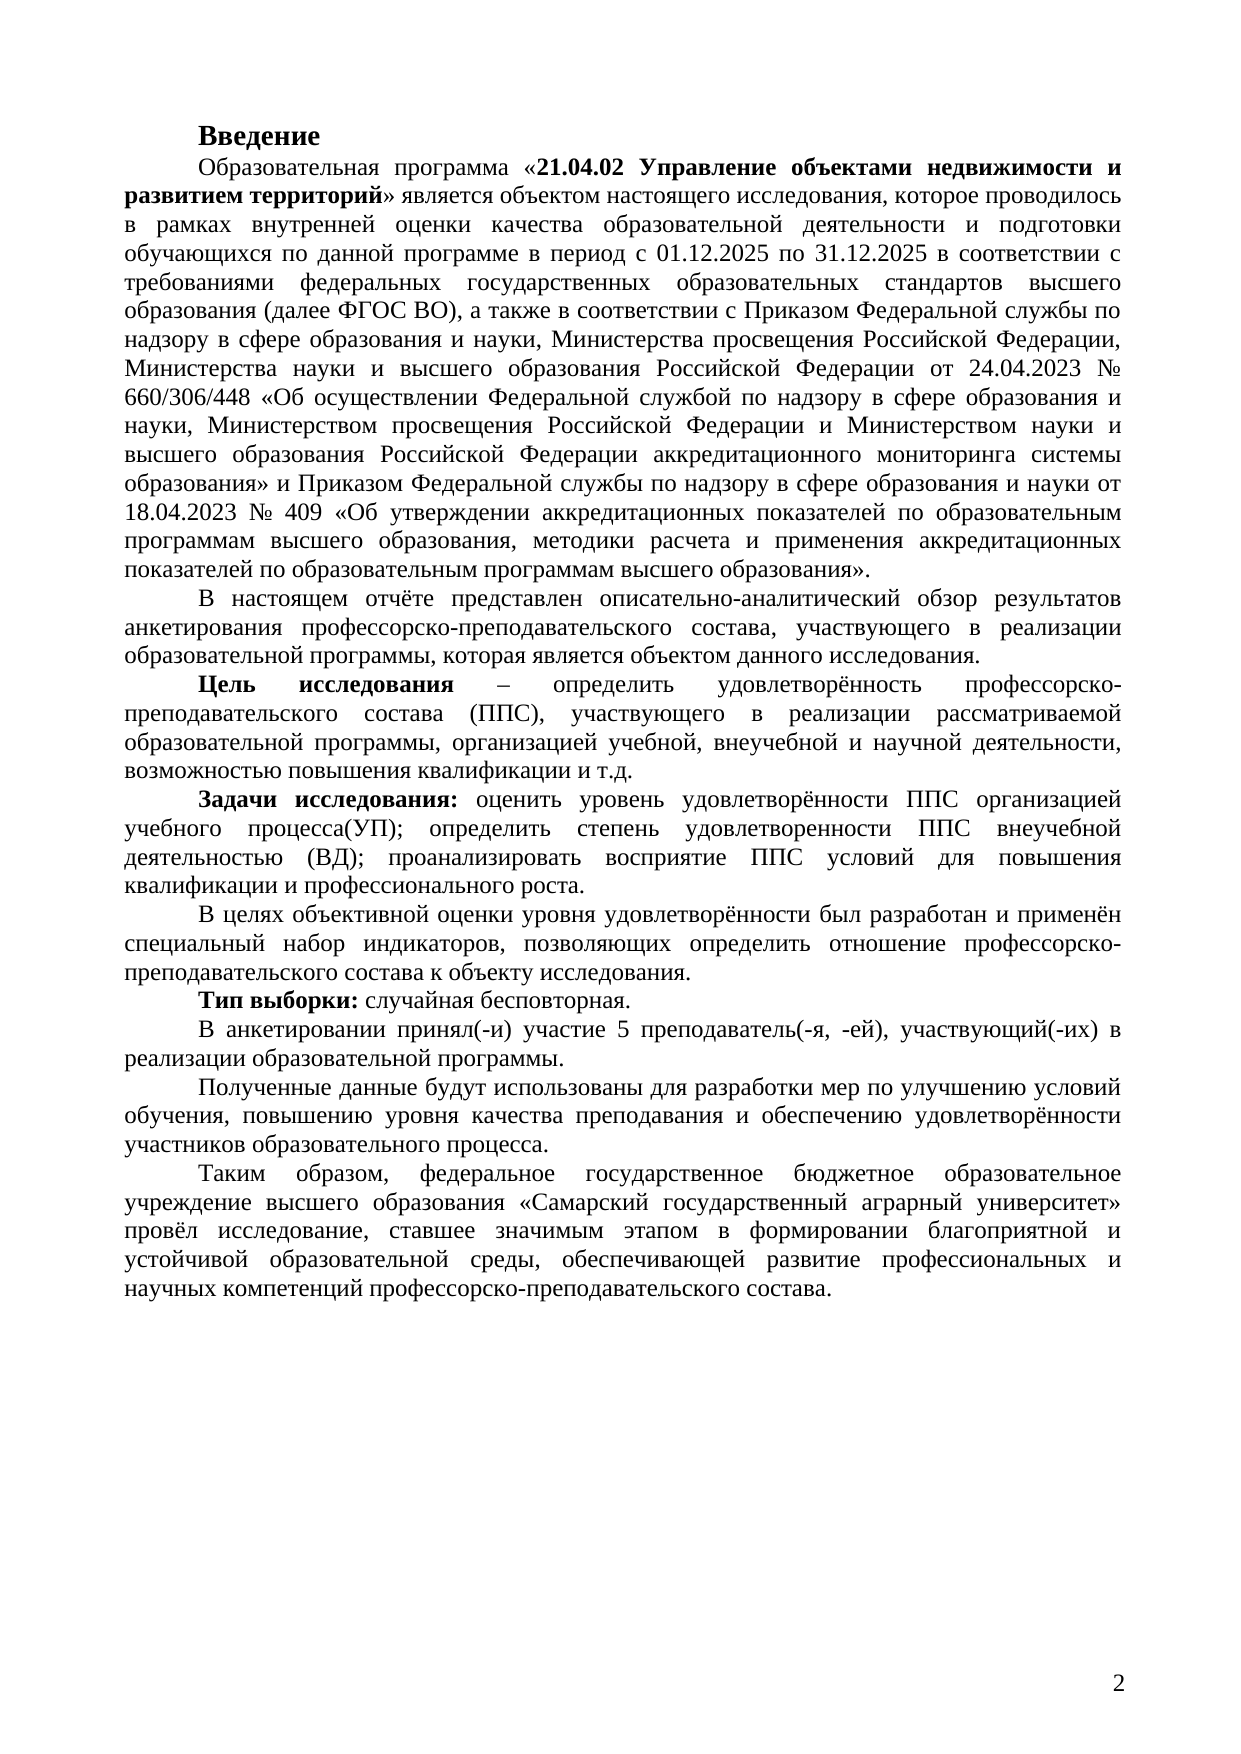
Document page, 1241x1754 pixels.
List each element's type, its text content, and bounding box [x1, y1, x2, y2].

text Полученные данные будут использованы для разработки мер по улучшению условий обучения, повышению уровня качества преподавания и обеспечению удовлетворённости участников образовательного процесса. [124, 1072, 1122, 1158]
text Тип выборки: случайная бесповторная. [124, 985, 1122, 1014]
text В целях объективной оценки уровня удовлетворённости был разработан и применён специальный набор индикаторов, позволяющих определить отношение профессорско-преподавательского состава к объекту исследования. [124, 899, 1122, 985]
text В настоящем отчёте представлен описательно-аналитический обзор результатов анкетирования профессорско-преподавательского состава, участвующего в реализации образовательной программы, которая является объектом данного исследования. [124, 583, 1122, 669]
text Таким образом, федеральное государственное бюджетное образовательное учреждение высшего образования «Самарский государственный аграрный университет» провёл исследование, ставшее значимым этапом в формировании благоприятной и устойчивой образовательной среды, обеспечивающей развитие профессиональных и научных компетенций профессорско-преподавательского состава. [124, 1158, 1122, 1302]
text Введение [124, 118, 1122, 152]
text Задачи исследования: оценить уровень удовлетворённости ППС организацией учебного процесса(УП); определить степень удовлетворенности ППС внеучебной деятельностью (ВД); проанализировать восприятие ППС условий для повышения квалификации и профессионального роста. [124, 784, 1122, 899]
text В анкетировании принял(-и) участие 5 преподаватель(-я, -ей), участвующий(-их) в реализации образовательной программы. [124, 1014, 1122, 1072]
text Образовательная программа «21.04.02 Управление объектами недвижимости и развитием территорий» является объектом настоящего исследования, которое проводилось в рамках внутренней оценки качества образовательной деятельности и подготовки обучающихся по данной программе в период с 01.12.2025 по 31.12.2025 в соответствии с требованиями федеральных государственных образовательных стандартов высшего образования (далее ФГОС ВО), а также в соответствии с Приказом Федеральной службы по надзору в сфере образования и науки, Министерства просвещения Российской Федерации, Министерства науки и высшего образования Российской Федерации от 24.04.2023 № 660/306/448 «Об осуществлении Федеральной службой по надзору в сфере образования и науки, Министерством просвещения Российской Федерации и Министерством науки и высшего образования Российской Федерации аккредитационного мониторинга системы образования» и Приказом Федеральной службы по надзору в сфере образования и науки от 18.04.2023 № 409 «Об утверждении аккредитационных показателей по образовательным программам высшего образования, методики расчета и применения аккредитационных показателей по образовательным программам высшего образования». [124, 152, 1122, 583]
text Цель исследования – определить удовлетворённость профессорско-преподавательского состава (ППС), участвующего в реализации рассматриваемой образовательной программы, организацией учебной, внеучебной и научной деятельности, возможностью повышения квалификации и т.д. [124, 669, 1122, 784]
